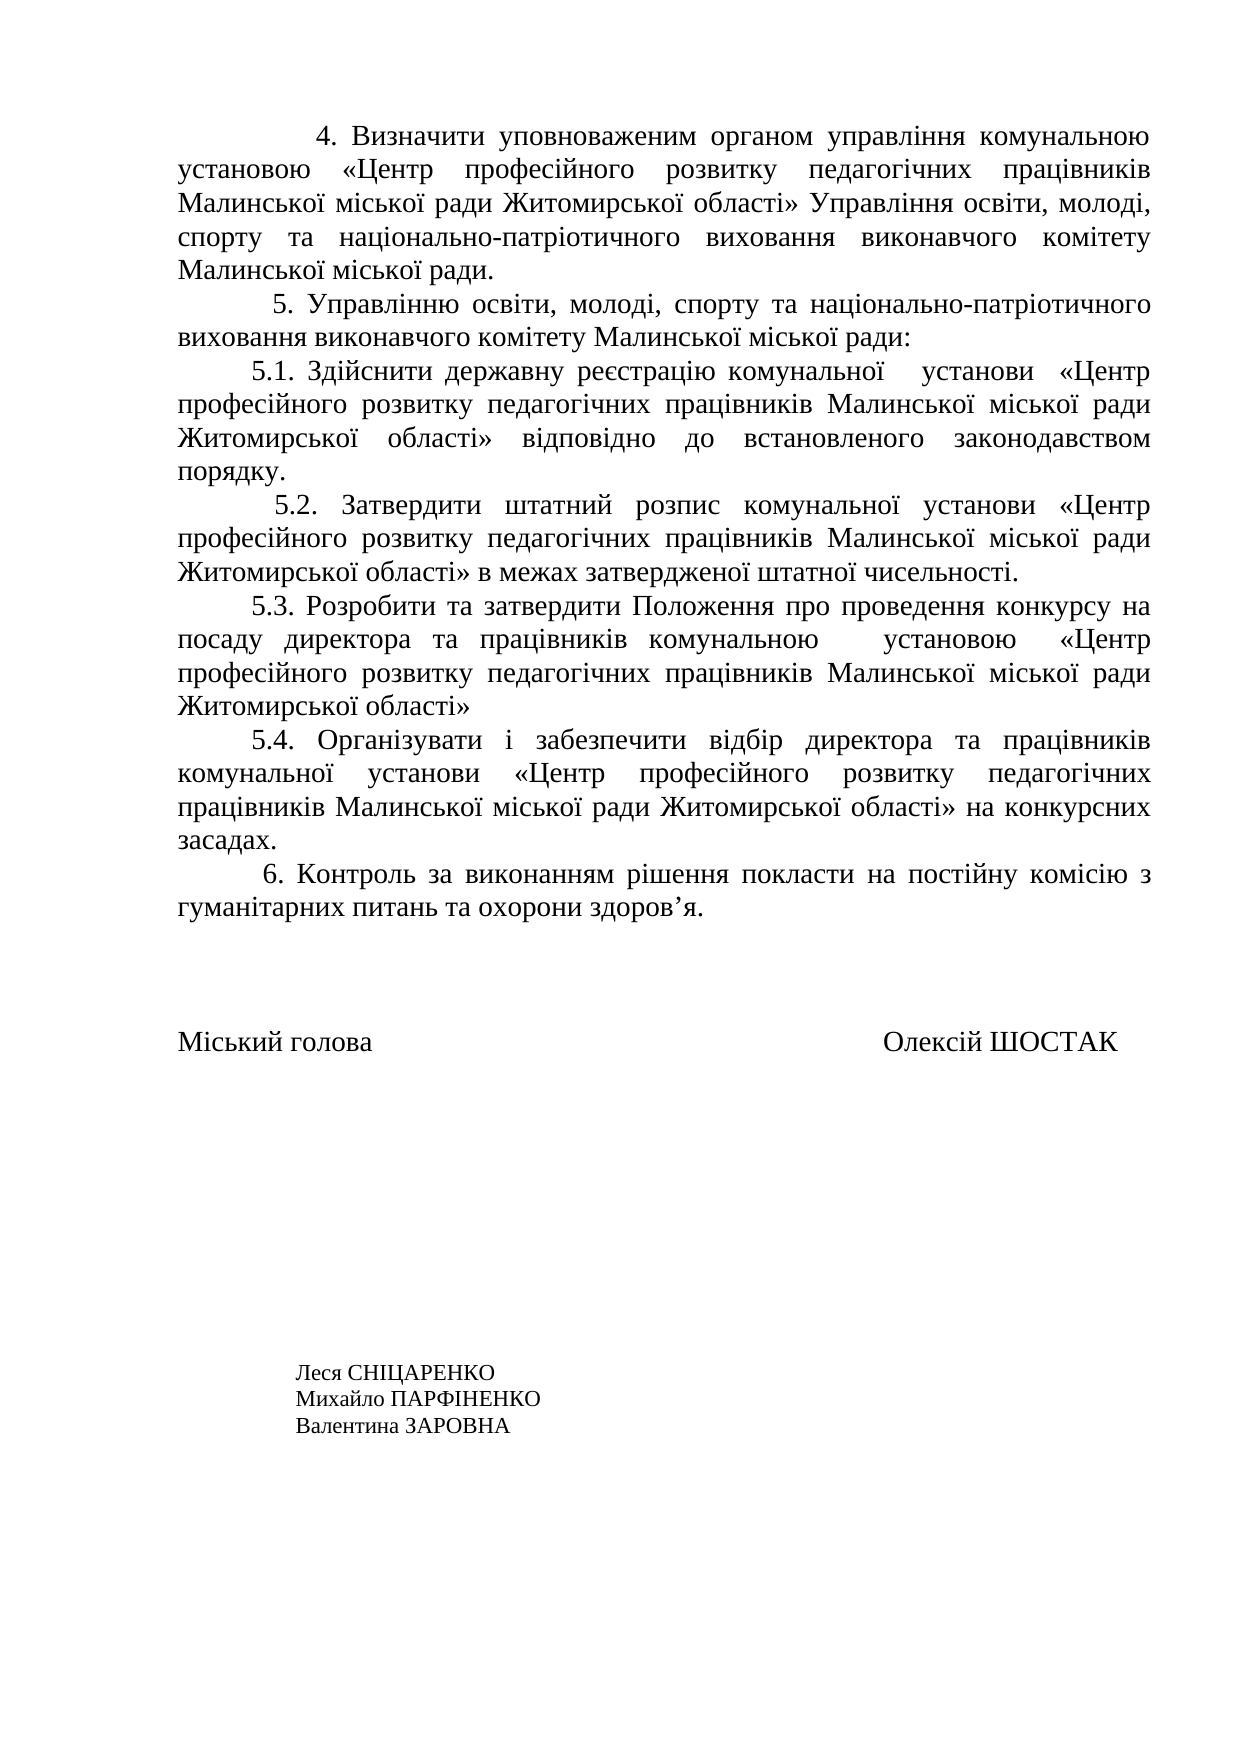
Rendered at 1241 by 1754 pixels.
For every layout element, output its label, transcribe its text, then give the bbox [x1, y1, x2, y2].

text Михайло ПАРФІНЕНКО [295, 1386, 1152, 1412]
text 5. Управлінню освіти, молоді, спорту та національно-патріотичного виховання виконавчого комітету Малинської міської ради: [177, 286, 1152, 353]
text 5.1. Здійснити державну реєстрацію комунальної установи «Центр професійного розвитку педагогічних працівників Малинської міської ради Житомирської області» відповідно до встановленого законодавством порядку. [177, 353, 1152, 487]
text 5.2. Затвердити штатний розпис комунальної установи «Центр професійного розвитку педагогічних працівників Малинської міської ради Житомирської області» в межах затвердженої штатної чисельності. [177, 487, 1152, 588]
text Міський голова Олексій ШОСТАК [177, 1024, 1152, 1057]
text 4. Визначити уповноваженим органом управління комунальною установою «Центр професійного розвитку педагогічних працівників Малинської міської ради Житомирської області» Управління освіти, молоді, спорту та національно-патріотичного виховання виконавчого комітету Малинської міської ради. [177, 118, 1152, 286]
text 6. Контроль за виконанням рішення покласти на постійну комісію з гуманітарних питань та охорони здоров’я. [177, 856, 1152, 923]
text Леся СНІЦАРЕНКО [295, 1359, 1152, 1386]
text 5.4. Організувати і забезпечити відбір директора та працівників комунальної установи «Центр професійного розвитку педагогічних працівників Малинської міської ради Житомирської області» на конкурсних засадах. [177, 722, 1152, 856]
text Валентина ЗАРОВНА [295, 1412, 1152, 1438]
text 5.3. Розробити та затвердити Положення про проведення конкурсу на посаду директора та працівників комунальною установою «Центр професійного розвитку педагогічних працівників Малинської міської ради Житомирської області» [177, 588, 1152, 722]
